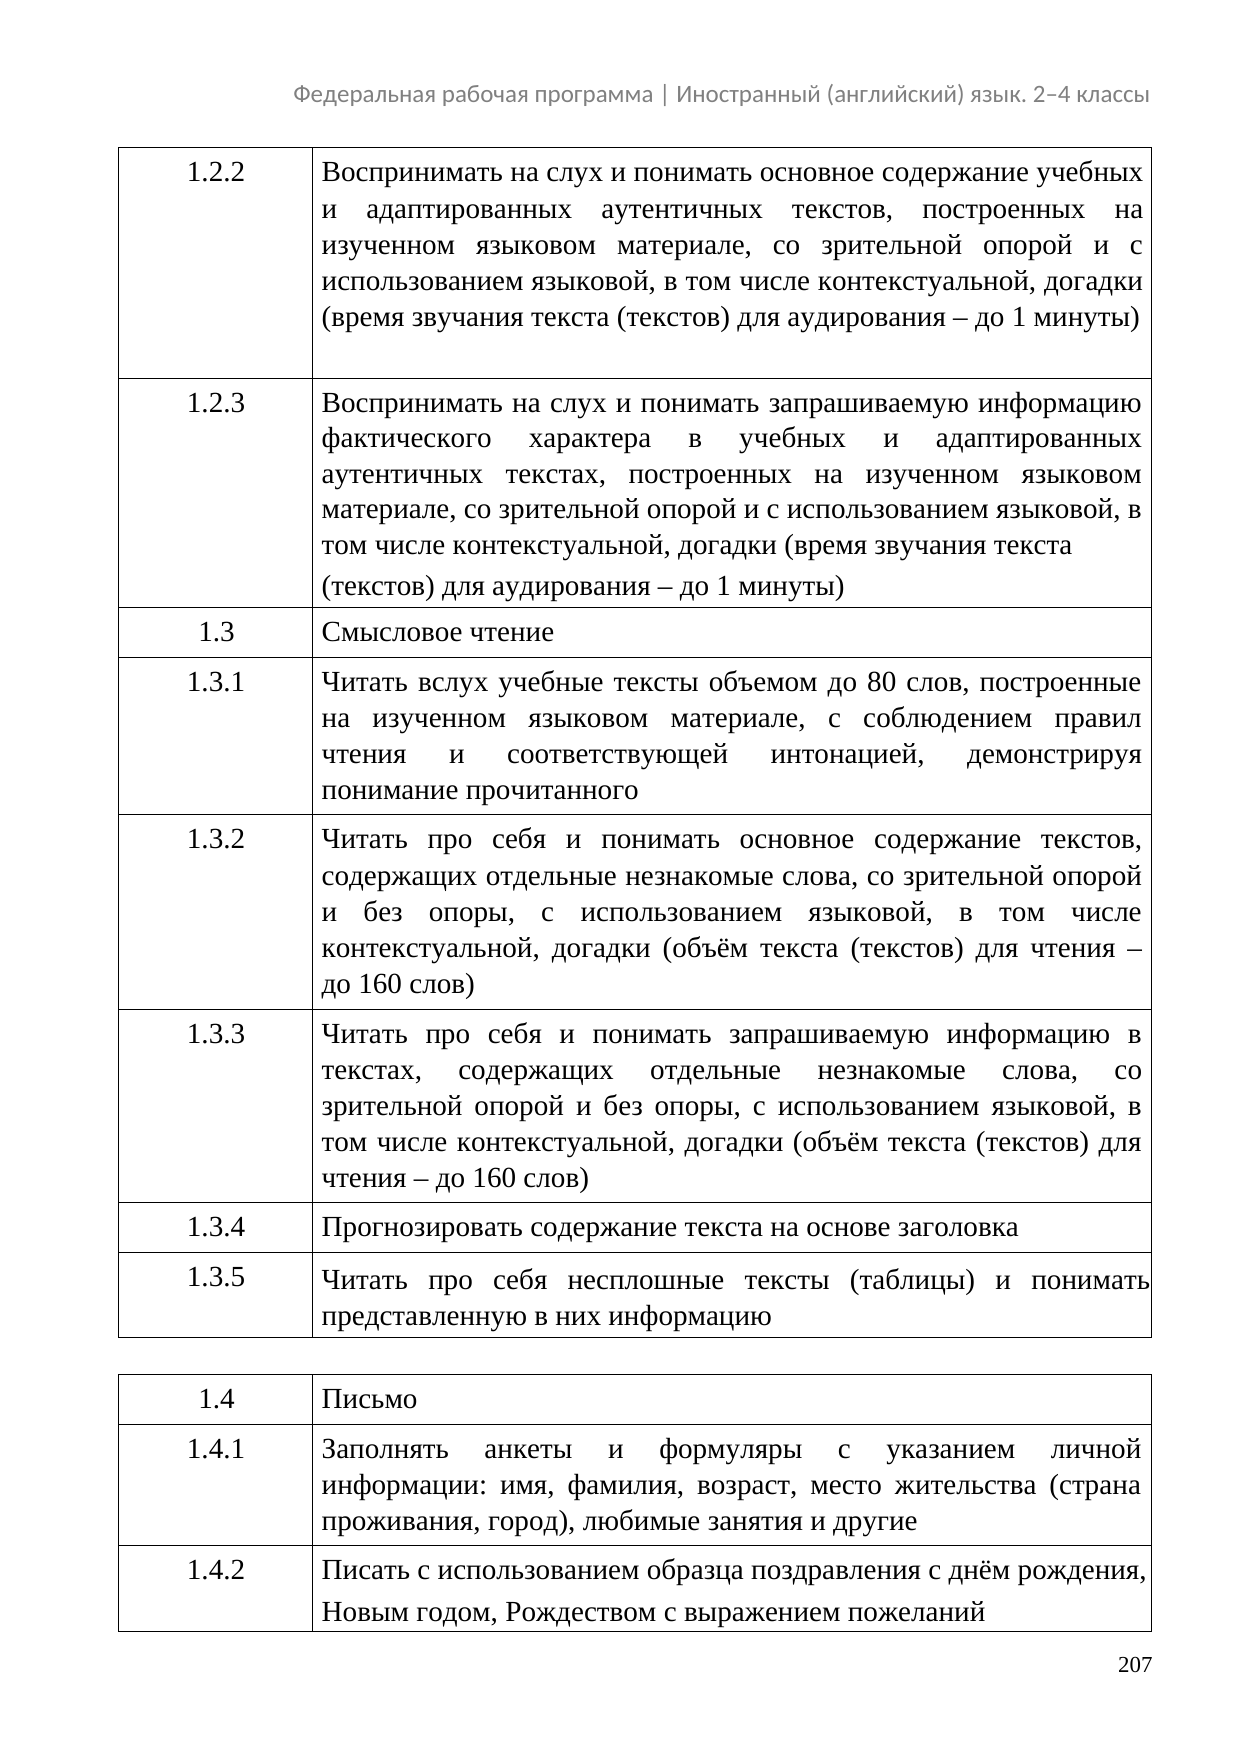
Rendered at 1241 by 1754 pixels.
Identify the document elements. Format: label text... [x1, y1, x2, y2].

table_cell Воспринимать на слух и понимать запрашиваемую информацию фактического характера в учебных и адаптированных аутентичных текстах, построенных на изученном языковом материале, со зрительной опорой и с использованием языковой, в том числе контекстуальной, догадки (время звучания текста (текстов) для аудирования – до 1 минуты) [313, 379, 1151, 607]
table_cell Читать про себя несплошные тексты (таблицы) и понимать представленную в них информацию [313, 1253, 1151, 1337]
table_header 1.4 [119, 1375, 312, 1424]
table_cell Заполнять анкеты и формуляры с указанием личной информации: имя, фамилия, возраст, место жительства (страна проживания, город), любимые занятия и другие [313, 1425, 1151, 1545]
table_cell 1.2.3 [119, 379, 312, 607]
table_cell 1.3 [119, 608, 312, 657]
table_cell Прогнозировать содержание текста на основе заголовка [313, 1203, 1151, 1252]
table_cell Писать с использованием образца поздравления с днём рождения, Новым годом, Рождеством с выражением пожеланий [313, 1546, 1151, 1631]
table_cell 1.3.3 [119, 1010, 312, 1202]
table_cell 1.2.2 [119, 148, 312, 378]
table_cell Смысловое чтение [313, 608, 1151, 657]
table_cell Читать вслух учебные тексты объемом до 80 слов, построенные на изученном языковом материале, с соблюдением правил чтения и соответствующей интонацией, демонстрируя понимание прочитанного [313, 658, 1151, 814]
table_cell Воспринимать на слух и понимать основное содержание учебных и адаптированных аутентичных текстов, построенных на изученном языковом материале, со зрительной опорой и с использованием языковой, в том числе контекстуальной, догадки (время звучания текста (текстов) для аудирования – до 1 минуты) [313, 148, 1151, 378]
table_cell 1.3.1 [119, 658, 312, 814]
table_cell Читать про себя и понимать запрашиваемую информацию в текстах, содержащих отдельные незнакомые слова, со зрительной опорой и без опоры, с использованием языковой, в том числе контекстуальной, догадки (объём текста (текстов) для чтения – до 160 слов) [313, 1010, 1151, 1202]
table_cell 1.3.2 [119, 815, 312, 1008]
table_header Письмо [313, 1375, 1151, 1424]
table_cell 1.3.4 [119, 1203, 312, 1252]
table_cell 1.4.1 [119, 1425, 312, 1545]
table_cell 1.3.5 [119, 1253, 312, 1337]
table_cell 1.4.2 [119, 1546, 312, 1631]
table_cell Читать про себя и понимать основное содержание текстов, содержащих отдельные незнакомые слова, со зрительной опорой и без опоры, с использованием языковой, в том числе контекстуальной, догадки (объём текста (текстов) для чтения – до 160 слов) [313, 815, 1151, 1008]
